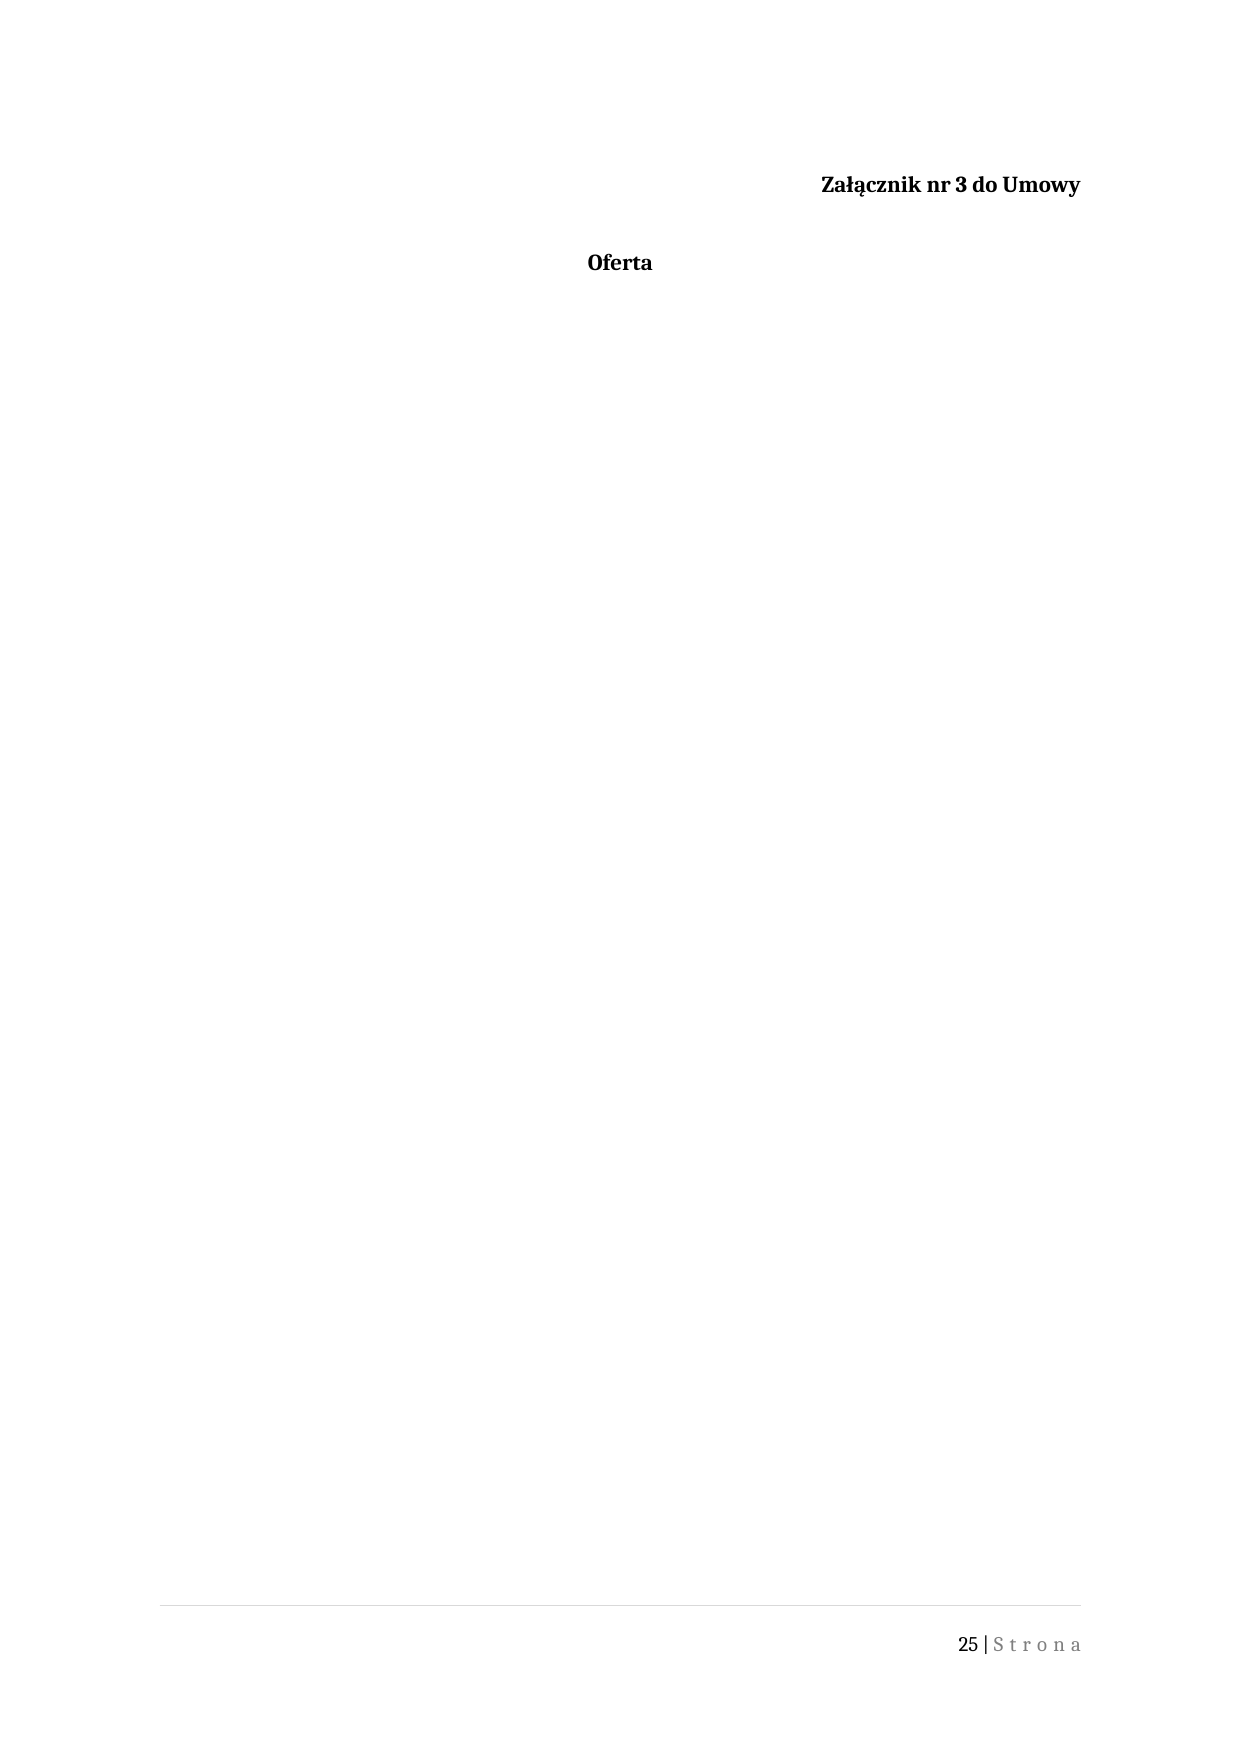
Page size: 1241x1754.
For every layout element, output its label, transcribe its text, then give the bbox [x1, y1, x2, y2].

text Załącznik nr 3 do Umowy [159, 172, 1081, 198]
text Oferta [159, 250, 1081, 276]
